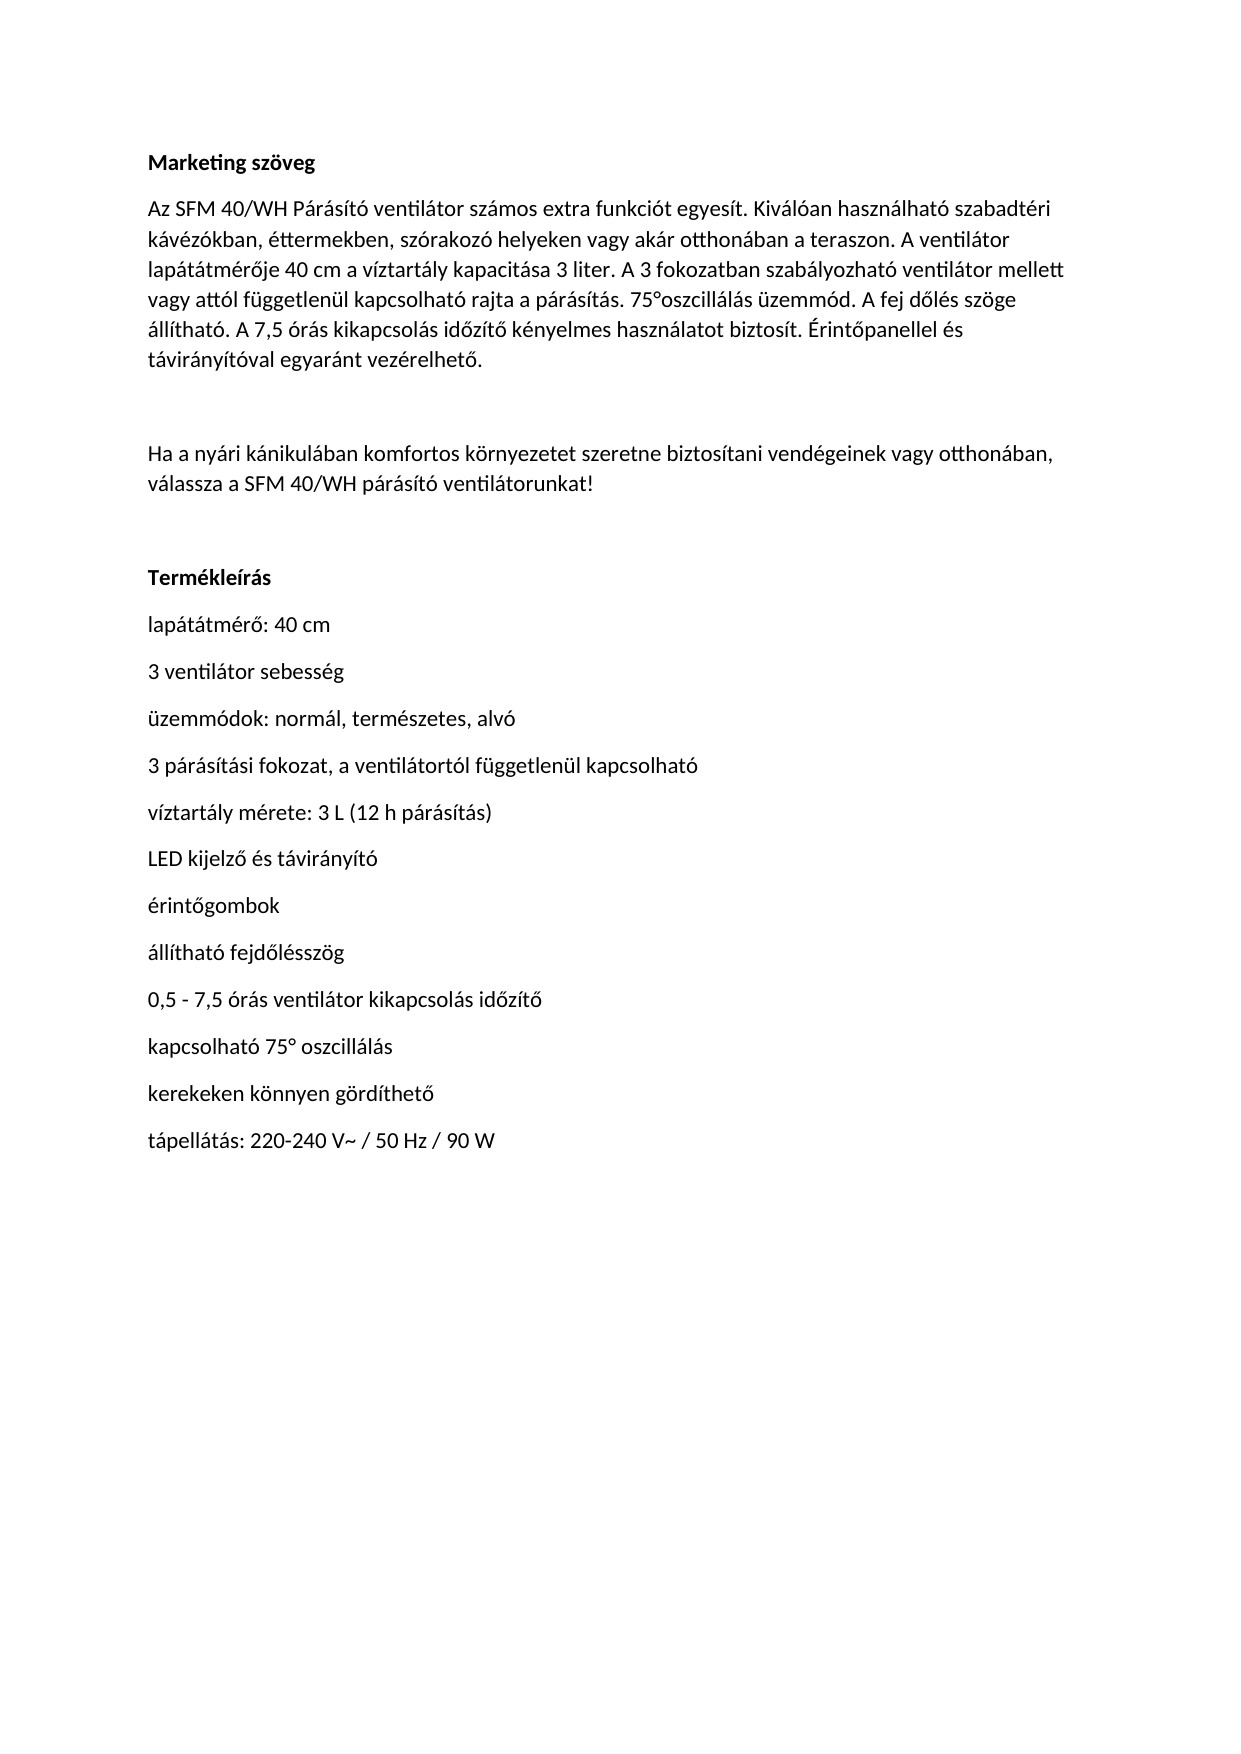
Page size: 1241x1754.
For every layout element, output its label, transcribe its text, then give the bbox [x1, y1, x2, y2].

text LED kijelző és távirányító [148, 844, 1093, 872]
text Termékleírás [148, 563, 1093, 591]
text Marketing szöveg [148, 148, 1093, 176]
text kapcsolható 75° oszcillálás [148, 1032, 1093, 1060]
text állítható fejdőlésszög [148, 938, 1093, 966]
text érintőgombok [148, 891, 1093, 919]
text kerekeken könnyen gördíthető [148, 1079, 1093, 1107]
text tápellátás: 220-240 V~ / 50 Hz / 90 W [148, 1126, 1093, 1154]
text Ha a nyári kánikulában komfortos környezetet szeretne biztosítani vendégeinek vagy otthonában, válassza a SFM 40/WH párásító ventilátorunkat! [148, 439, 1093, 497]
text 0,5 - 7,5 órás ventilátor kikapcsolás időzítő [148, 985, 1093, 1013]
text 3 párásítási fokozat, a ventilátortól függetlenül kapcsolható [148, 751, 1093, 779]
text 3 ventilátor sebesség [148, 657, 1093, 685]
text lapátátmérő: 40 cm [148, 610, 1093, 638]
text üzemmódok: normál, természetes, alvó [148, 704, 1093, 732]
text Az SFM 40/WH Párásító ventilátor számos extra funkciót egyesít. Kiválóan használható szabadtéri kávézókban, éttermekben, szórakozó helyeken vagy akár otthonában a teraszon. A ventilátor lapátátmérője 40 cm a víztartály kapacitása 3 liter. A 3 fokozatban szabályozható ventilátor mellett vagy attól függetlenül kapcsolható rajta a párásítás. 75°oszcillálás üzemmód. A fej dőlés szöge állítható. A 7,5 órás kikapcsolás időzítő kényelmes használatot biztosít. Érintőpanellel és távirányítóval egyaránt vezérelhető. [148, 194, 1093, 373]
text víztartály mérete: 3 L (12 h párásítás) [148, 798, 1093, 826]
